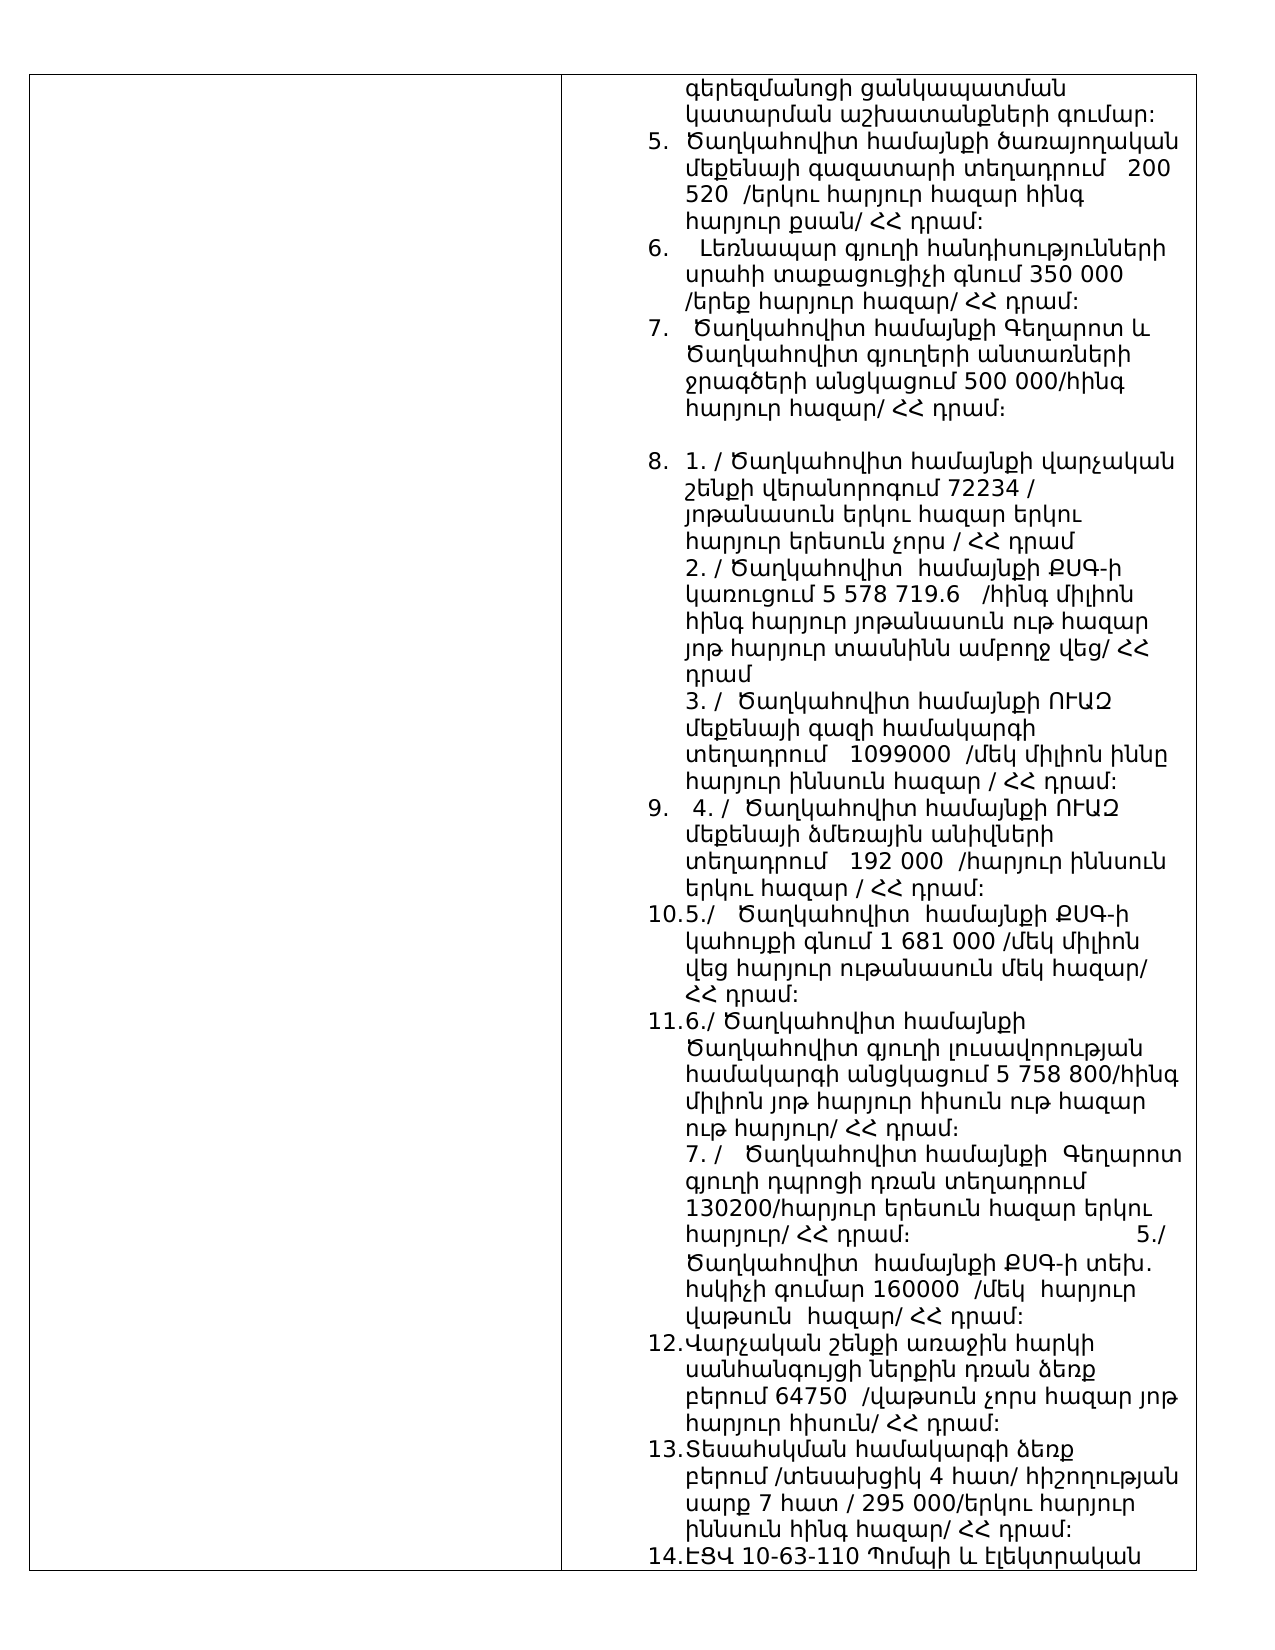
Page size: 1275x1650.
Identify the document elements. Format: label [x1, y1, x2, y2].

table_cell [562, 75, 1196, 1570]
table_cell [30, 75, 561, 1570]
